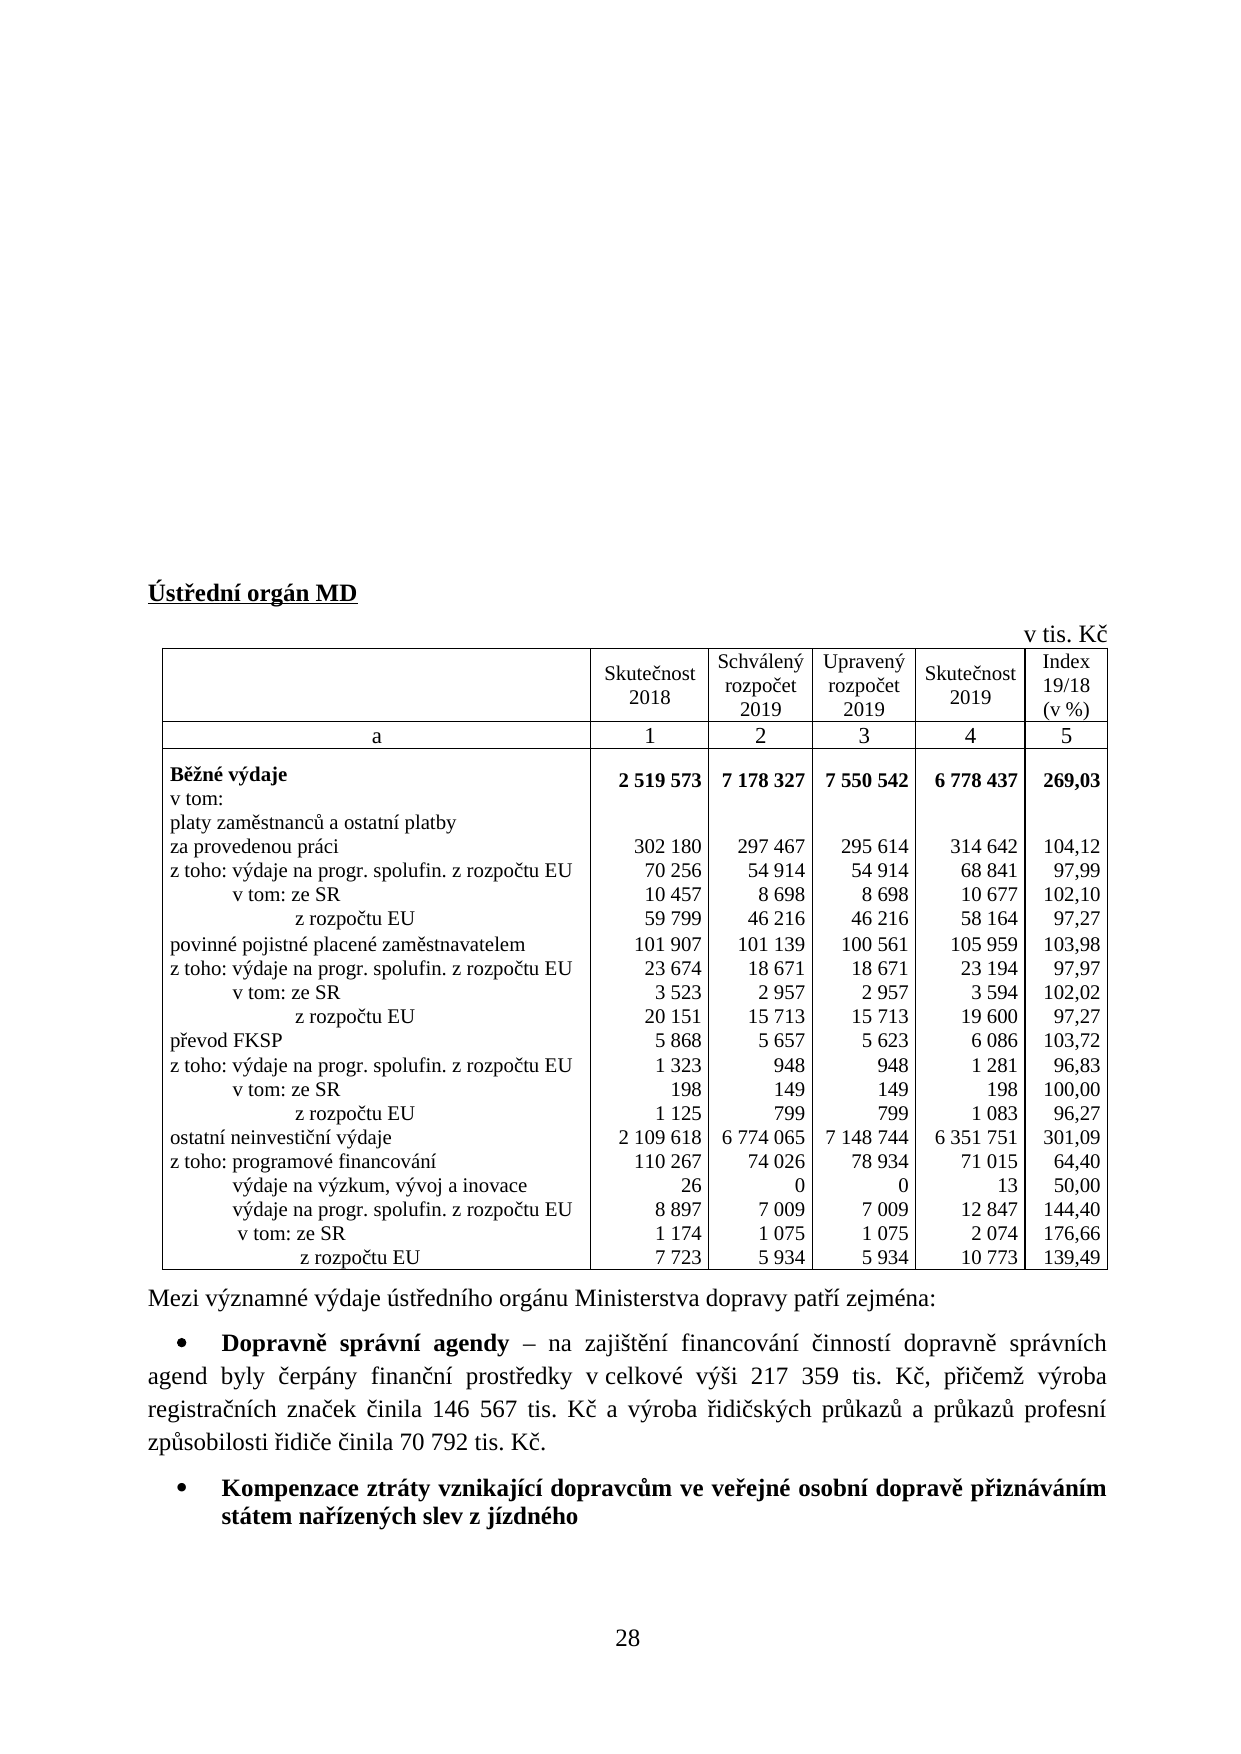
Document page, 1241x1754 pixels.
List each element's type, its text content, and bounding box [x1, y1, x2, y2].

table_cell 3 [813, 722, 915, 748]
table_cell 5 623 948 149 799 [813, 1029, 915, 1125]
table_cell 6 778 437 [916, 749, 1024, 810]
table_cell Běžné výdaje v tom: [163, 749, 590, 810]
text v tis. Kč [185, 619, 1107, 648]
table_cell 7 178 327 [709, 749, 812, 810]
table_cell 5 657 948 149 799 [709, 1029, 812, 1125]
table_header Upravený rozpočet 2019 [813, 649, 915, 721]
list Dopravně správní agendy – na zajištění financování činností dopravně správních agend byly čerpány finanční prostředky v celkové výši 217 359 tis. Kč, přičemž výroba registračních značek činila 146 567 tis. Kč a výroba řidičských průkazů a průkazů profesní způsobilosti řidiče činila 70 792 tis. Kč. [148, 1328, 1107, 1456]
table_cell 6 351 751 71 015 13 12 847 2 074 10 773 [916, 1125, 1024, 1269]
table_cell 105 959 23 194 3 594 19 600 [916, 932, 1024, 1028]
table_cell platy zaměstnanců a ostatní platby za provedenou práci z toho: výdaje na progr. spolufin. z rozpočtu EU v tom: ze SR z rozpočtu EU [163, 810, 590, 932]
table_cell 2 [709, 722, 812, 748]
table_header Schválený rozpočet 2019 [709, 649, 812, 721]
table_cell 103,72 96,83 100,00 96,27 [1026, 1029, 1107, 1125]
table_cell 7 148 744 78 934 0 7 009 1 075 5 934 [813, 1125, 915, 1269]
table_cell 101 907 23 674 3 523 20 151 [591, 932, 708, 1028]
table_cell 4 [916, 722, 1024, 748]
table_cell povinné pojistné placené zaměstnavatelem z toho: výdaje na progr. spolufin. z rozpočtu EU v tom: ze SR z rozpočtu EU [163, 932, 590, 1028]
list Kompenzace ztráty vznikající dopravcům ve veřejné osobní dopravě přiznáváním státem nařízených slev z jízdného [177, 1473, 1107, 1530]
text Ústřední orgán MD [148, 578, 1107, 606]
table_cell 6 774 065 74 026 0 7 009 1 075 5 934 [709, 1125, 812, 1269]
table_cell 302 180 70 256 10 457 59 799 [591, 810, 708, 932]
table_header Skutečnost 2019 [916, 649, 1024, 721]
table_header Skutečnost 2018 [591, 649, 708, 721]
table_cell 2 109 618 110 267 26 8 897 1 174 7 723 [591, 1125, 708, 1269]
text Mezi významné výdaje ústředního orgánu Ministerstva dopravy patří zejména: [148, 1283, 1107, 1311]
table_cell 6 086 1 281 198 1 083 [916, 1029, 1024, 1125]
table_cell 2 519 573 [591, 749, 708, 810]
table_cell 295 614 54 914 8 698 46 216 [813, 810, 915, 932]
table_cell 314 642 68 841 10 677 58 164 [916, 810, 1024, 932]
table_cell a [163, 722, 590, 748]
table_cell převod FKSP z toho: výdaje na progr. spolufin. z rozpočtu EU v tom: ze SR z rozpočtu EU [163, 1029, 590, 1125]
table_header Index 19/18 (v %) [1026, 649, 1107, 721]
table_cell 100 561 18 671 2 957 15 713 [813, 932, 915, 1028]
table_cell 104,12 97,99 102,10 97,27 [1026, 810, 1107, 932]
table_cell ostatní neinvestiční výdaje z toho: programové financování výdaje na výzkum, vývoj a inovace výdaje na progr. spolufin. z rozpočtu EU v tom: ze SR z rozpočtu EU [163, 1125, 590, 1269]
table_cell 1 [591, 722, 708, 748]
table_cell 7 550 542 [813, 749, 915, 810]
table_cell 5 [1026, 722, 1107, 748]
table_cell 301,09 64,40 50,00 144,40 176,66 139,49 [1026, 1125, 1107, 1269]
table_header [163, 649, 590, 721]
table_cell 297 467 54 914 8 698 46 216 [709, 810, 812, 932]
table_cell 101 139 18 671 2 957 15 713 [709, 932, 812, 1028]
table_cell 103,98 97,97 102,02 97,27 [1026, 932, 1107, 1028]
table_cell 5 868 1 323 198 1 125 [591, 1029, 708, 1125]
table_cell 269,03 [1026, 749, 1107, 810]
